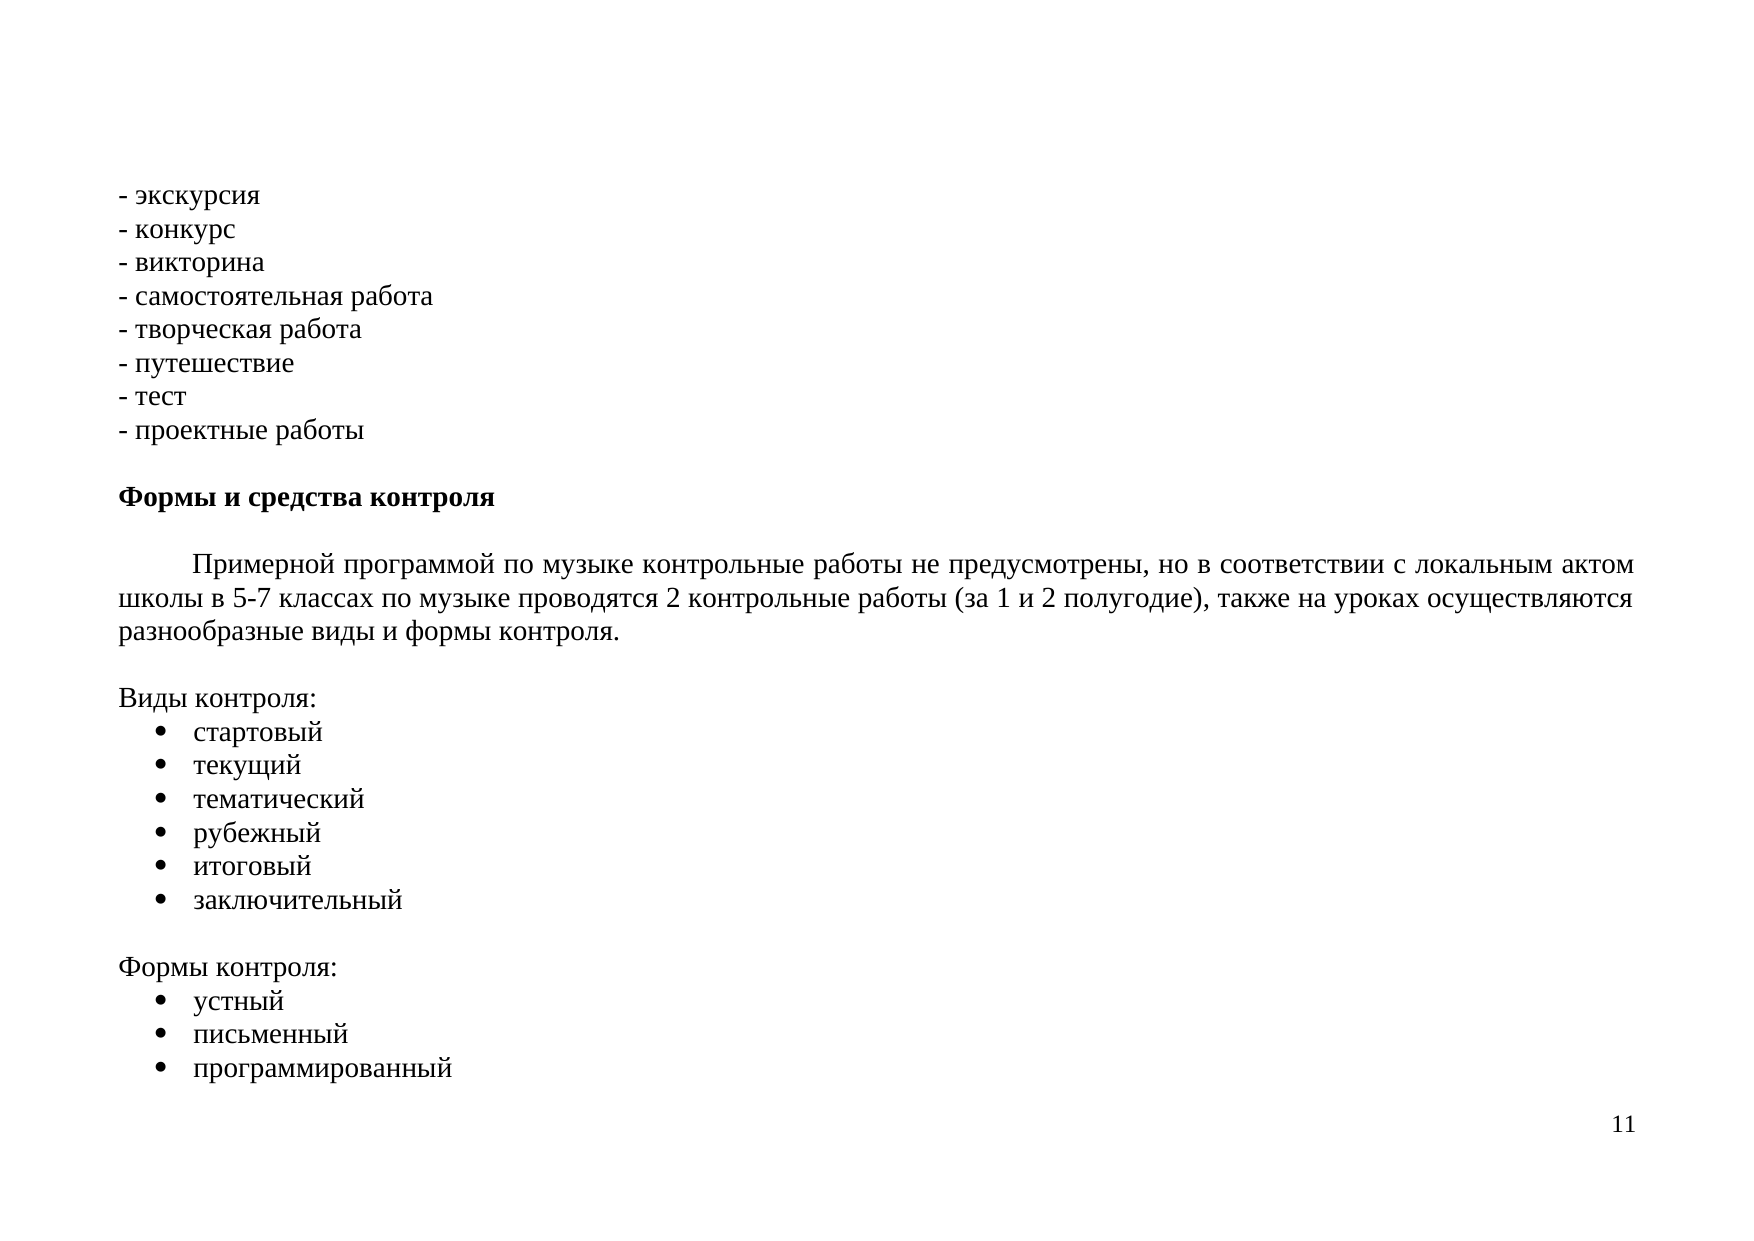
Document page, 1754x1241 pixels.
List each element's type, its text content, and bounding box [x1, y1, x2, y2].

text Формы контроля: [118, 949, 1636, 983]
list стартовый [156, 714, 1636, 747]
text - викторина [118, 244, 1636, 278]
list итоговый [156, 848, 1636, 882]
list тематический [156, 781, 1636, 815]
text - путешествие [118, 345, 1636, 378]
text - конкурс [118, 211, 1636, 244]
text - самостоятельная работа [118, 278, 1636, 311]
text Формы и средства контроля [118, 479, 1636, 513]
text - проектные работы [118, 412, 1636, 446]
list заключительный [156, 882, 1636, 916]
list рубежный [156, 815, 1636, 848]
text - творческая работа [118, 311, 1636, 345]
text - тест [118, 378, 1636, 412]
text - экскурсия [118, 177, 1636, 211]
list программированный [156, 1050, 1636, 1084]
list текущий [156, 747, 1636, 781]
text Примерной программой по музыке контрольные работы не предусмотрены, но в соответствии с локальным актом школы в 5-7 классах по музыке проводятся 2 контрольные работы (за 1 и 2 полугодие), также на уроках осуществляются разнообразные виды и формы контроля. [118, 546, 1636, 647]
text Виды контроля: [118, 680, 1636, 714]
list устный [156, 983, 1636, 1016]
list письменный [156, 1016, 1636, 1050]
